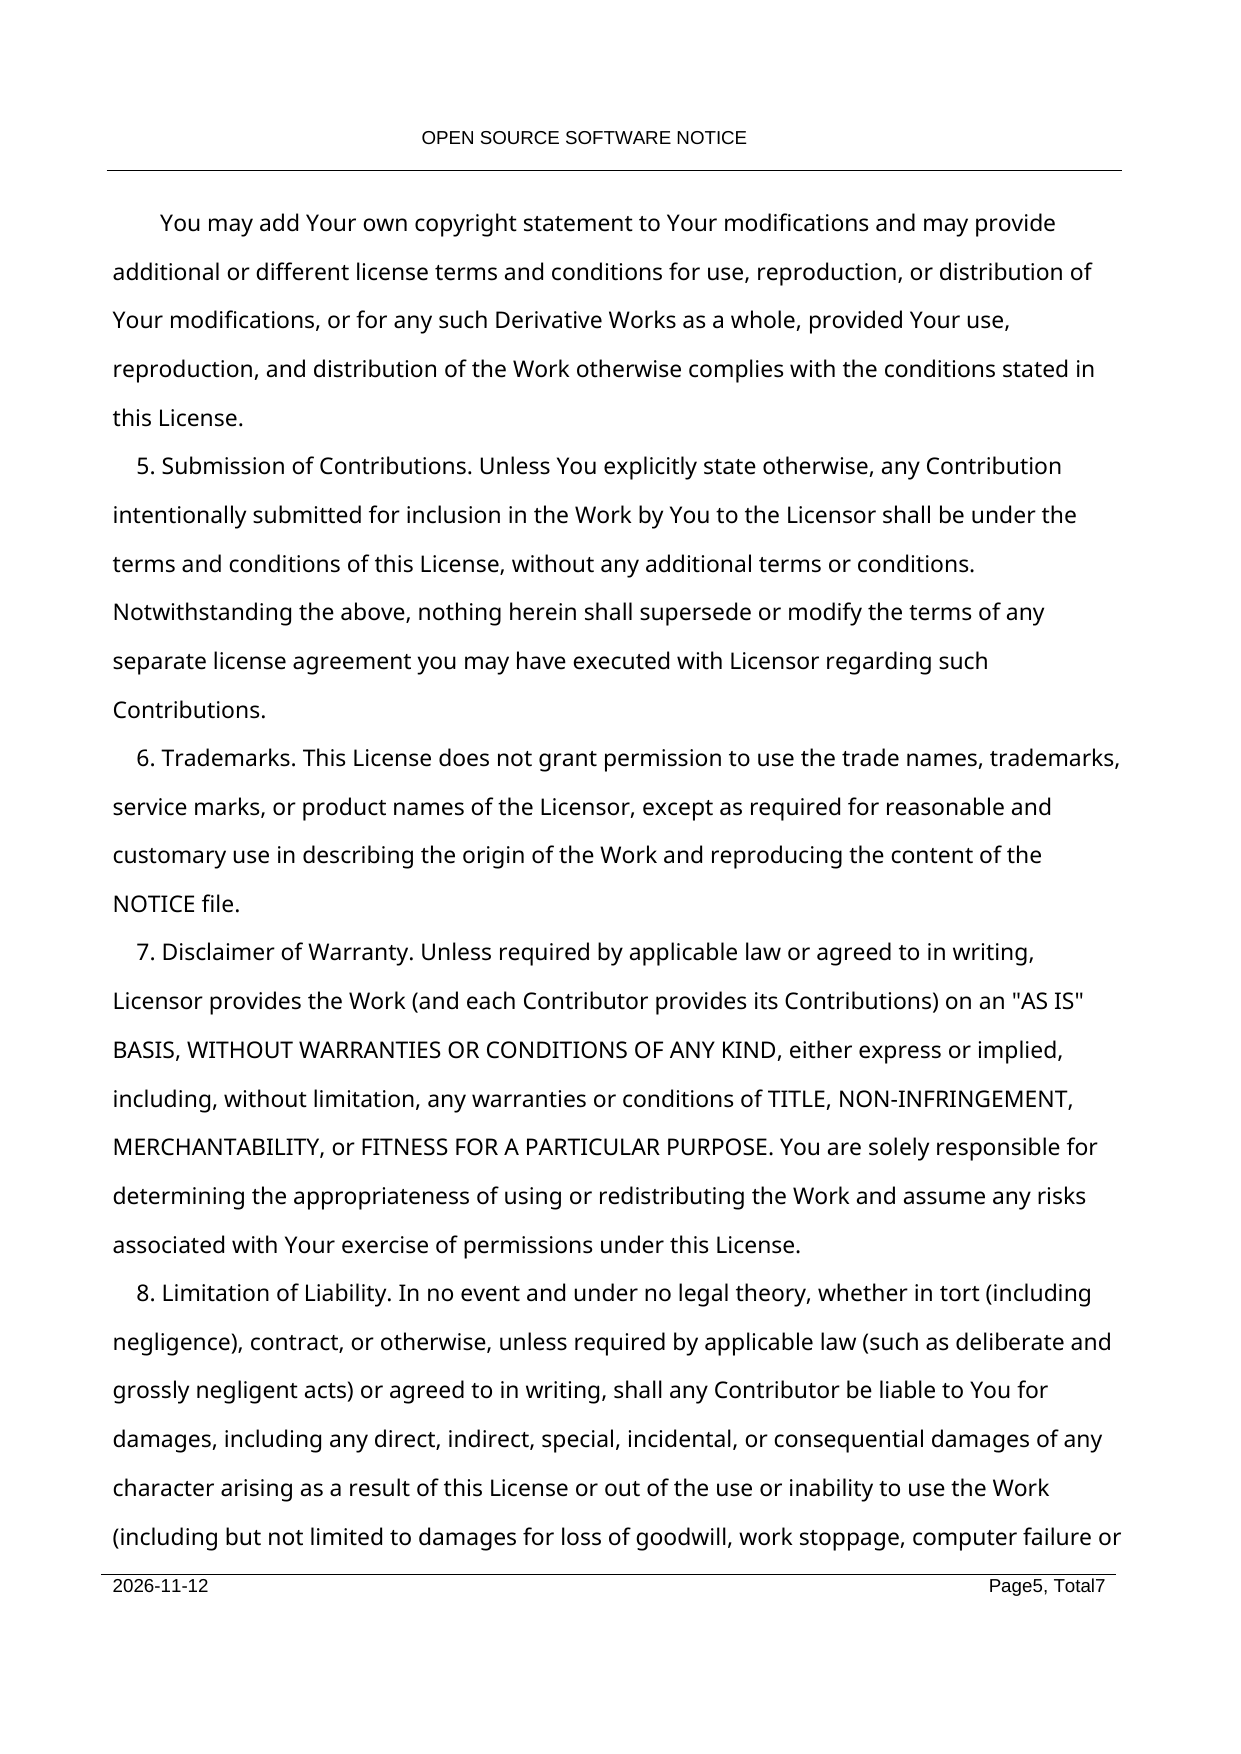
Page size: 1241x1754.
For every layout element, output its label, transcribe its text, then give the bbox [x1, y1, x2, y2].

text 5. Submission of Contributions. Unless You explicitly state otherwise, any Contribution intentionally submitted for inclusion in the Work by You to the Licensor shall be under the terms and conditions of this License, without any additional terms or conditions. Notwithstanding the above, nothing herein shall supersede or modify the terms of any separate license agreement you may have executed with Licensor regarding such Contributions. [112, 449, 1128, 726]
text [112, 1276, 1128, 1553]
text 6. Trademarks. This License does not grant permission to use the trade names, trademarks, service marks, or product names of the Licensor, except as required for reasonable and customary use in describing the origin of the Work and reproducing the content of the NOTICE file. [112, 741, 1128, 920]
text You may add Your own copyright statement to Your modifications and may provide additional or different license terms and conditions for use, reproduction, or distribution of Your modifications, or for any such Derivative Works as a whole, provided Your use, reproduction, and distribution of the Work otherwise complies with the conditions stated in this License. [112, 206, 1128, 434]
text 7. Disclaimer of Warranty. Unless required by applicable law or agreed to in writing, Licensor provides the Work (and each Contributor provides its Contributions) on an "AS IS" BASIS, WITHOUT WARRANTIES OR CONDITIONS OF ANY KIND, either express or implied, including, without limitation, any warranties or conditions of TITLE, NON-INFRINGEMENT, MERCHANTABILITY, or FITNESS FOR A PARTICULAR PURPOSE. You are solely responsible for determining the appropriateness of using or redistributing the Work and assume any risks associated with Your exercise of permissions under this License. [112, 936, 1128, 1261]
